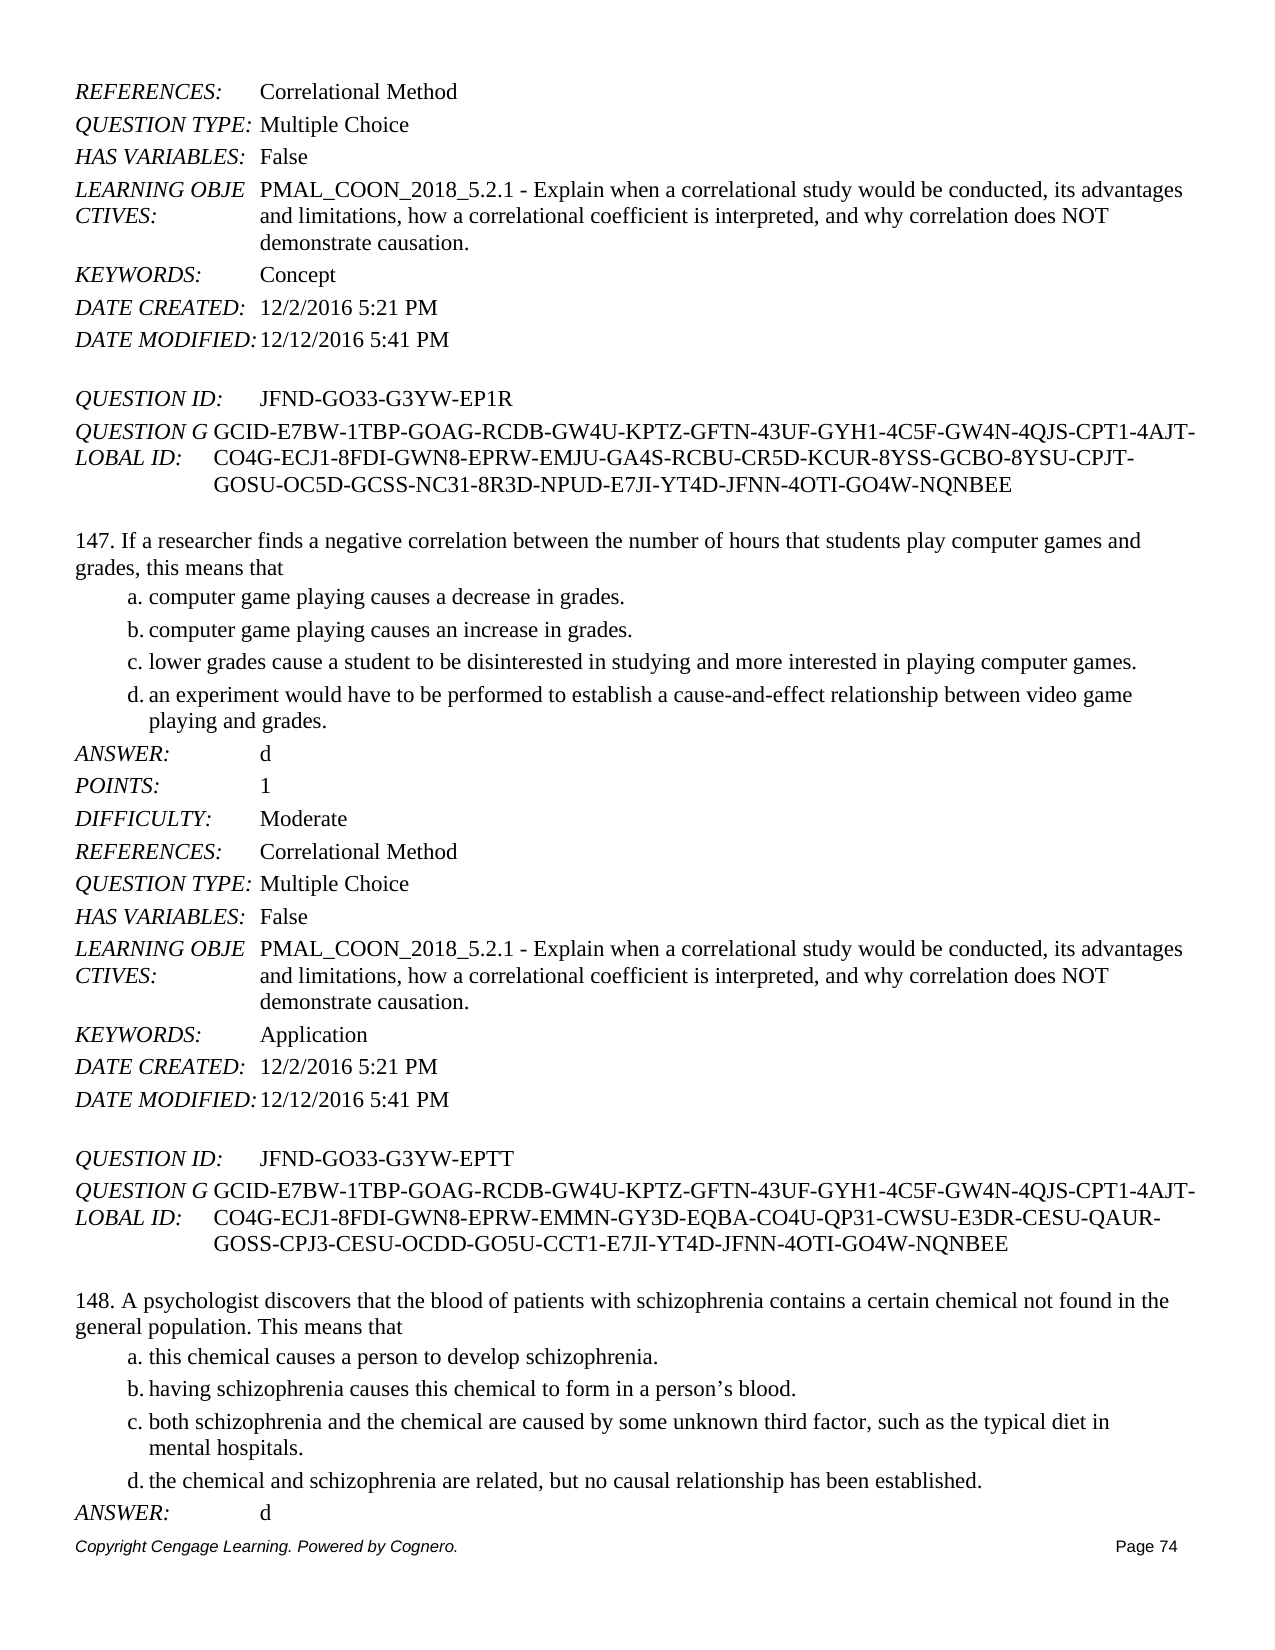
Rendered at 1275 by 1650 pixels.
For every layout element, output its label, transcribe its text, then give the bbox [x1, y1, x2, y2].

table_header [75, 75, 1200, 500]
table_header 147. If a researcher finds a negative correlation between the number of hours that students play computer games and grades, this means that [75, 527, 1200, 1260]
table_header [75, 1287, 1200, 1529]
